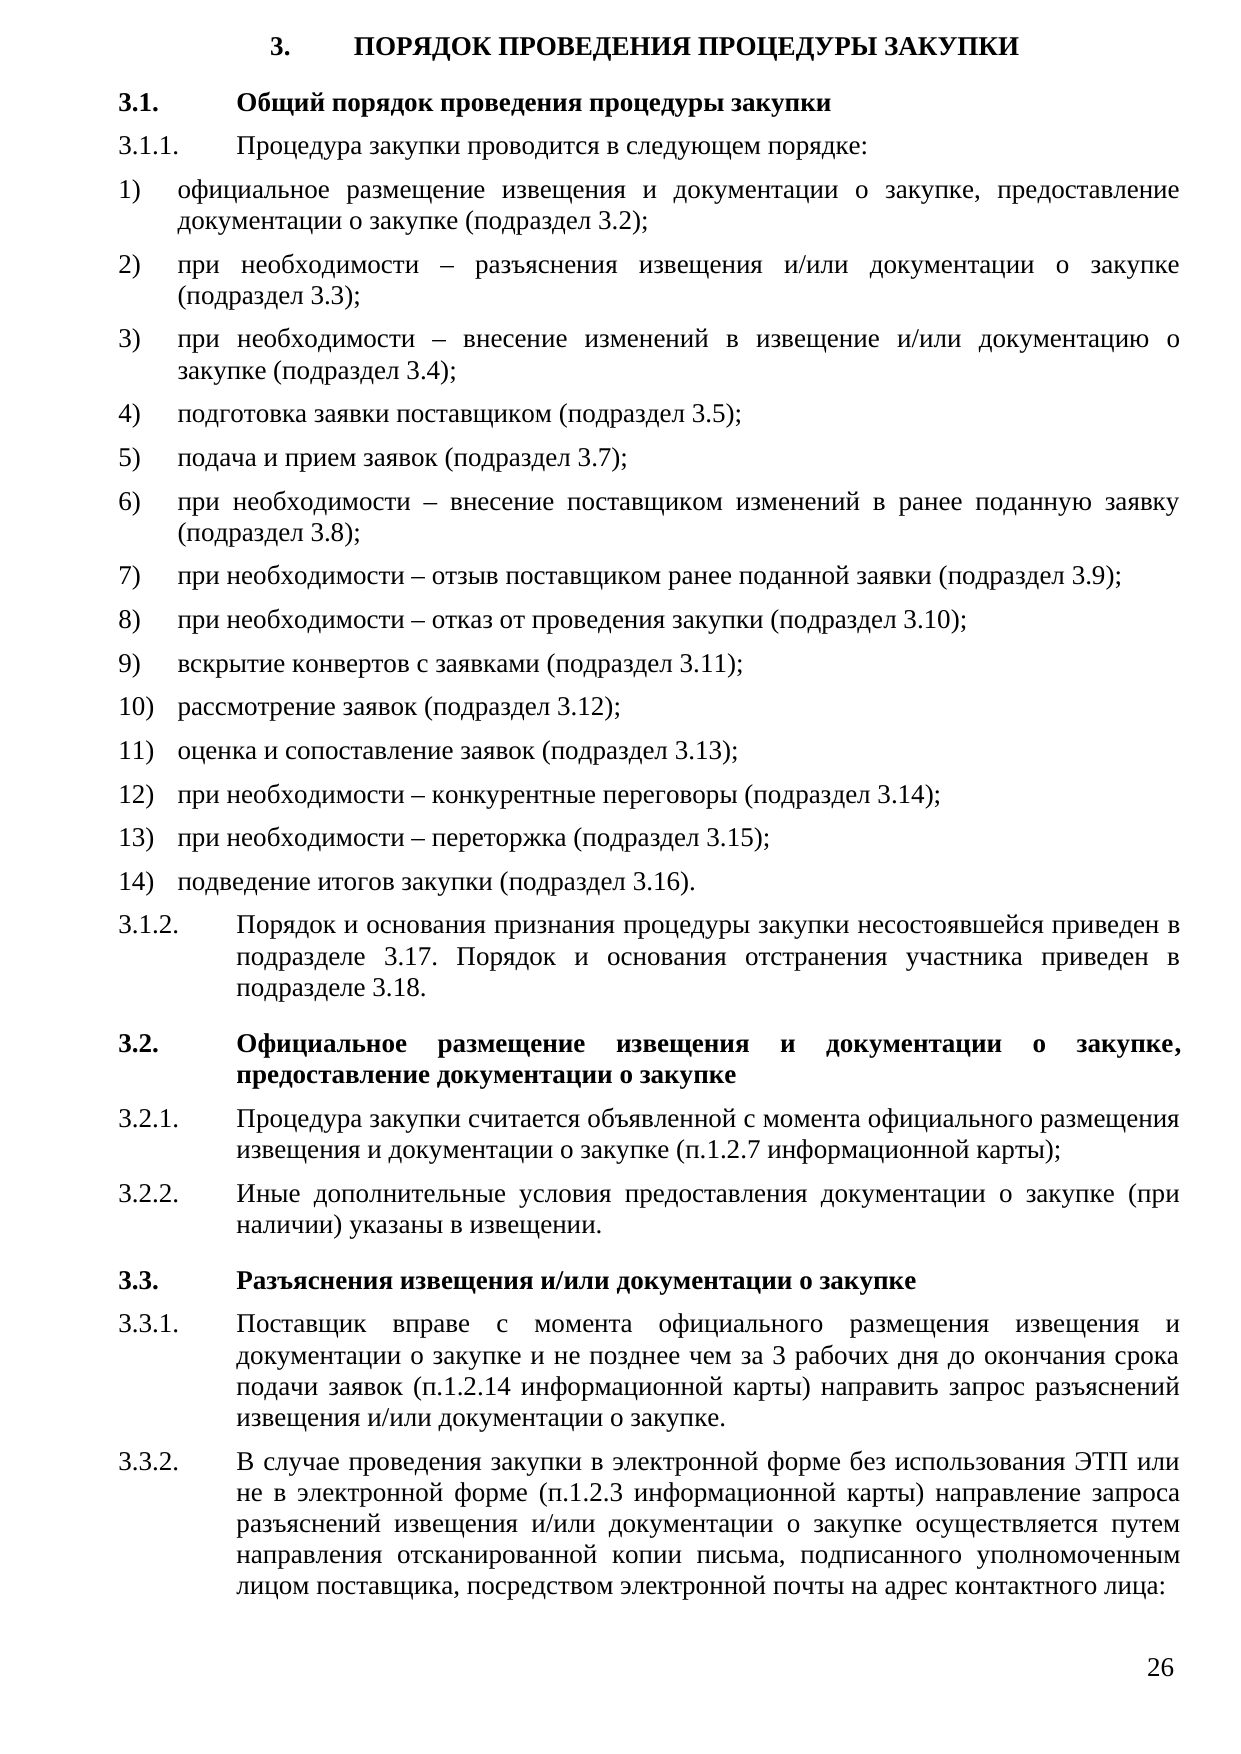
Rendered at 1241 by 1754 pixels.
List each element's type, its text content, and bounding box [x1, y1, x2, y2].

text подача и прием заявок (подраздел 3.7); [118, 441, 1181, 472]
text В случае проведения закупки в электронной форме без использования ЭТП или не в электронной форме (п.1.2.3 информационной карты) направление запроса разъяснений извещения и/или документации о закупке осуществляется путем направления отсканированной копии письма, подписанного уполномоченным лицом поставщика, посредством электронной почты на адрес контактного лица: [118, 1445, 1181, 1600]
text подведение итогов закупки (подраздел 3.16). [118, 865, 1181, 896]
text при необходимости – внесение поставщиком изменений в ранее поданную заявку (подраздел 3.8); [118, 485, 1181, 547]
text Порядок проведения процедуры закупки [118, 29, 1181, 61]
text при необходимости – конкурентные переговоры (подраздел 3.14); [118, 778, 1181, 809]
text Иные дополнительные условия предоставления документации о закупке (при наличии) указаны в извещении. [118, 1177, 1181, 1239]
text при необходимости – отказ от проведения закупки (подраздел 3.10); [118, 603, 1181, 634]
text Разъяснения извещения и/или документации о закупке [118, 1264, 1181, 1295]
text вскрытие конвертов с заявками (подраздел 3.11); [118, 647, 1181, 678]
text Процедура закупки проводится в следующем порядке: [118, 129, 1181, 161]
text при необходимости – внесение изменений в извещение и/или документацию о закупке (подраздел 3.4); [118, 323, 1181, 385]
text Процедура закупки считается объявленной с момента официального размещения извещения и документации о закупке (п.1.2.7 информационной карты); [118, 1102, 1181, 1164]
text Официальное размещение извещения и документации о закупке, предоставление документации о закупке [118, 1027, 1181, 1089]
text Порядок и основания признания процедуры закупки несостоявшейся приведен в подразделе 3.17. Порядок и основания отстранения участника приведен в подразделе 3.18. [118, 909, 1181, 1002]
text Общий порядок проведения процедуры закупки [118, 86, 1181, 117]
text подготовка заявки поставщиком (подраздел 3.5); [118, 397, 1181, 428]
text оценка и сопоставление заявок (подраздел 3.13); [118, 734, 1181, 765]
text при необходимости – отзыв поставщиком ранее поданной заявки (подраздел 3.9); [118, 559, 1181, 591]
text официальное размещение извещения и документации о закупке, предоставление документации о закупке (подраздел 3.2); [118, 173, 1181, 235]
text Поставщик вправе с момента официального размещения извещения и документации о закупке и не позднее чем за 3 рабочих дня до окончания срока подачи заявок (п.1.2.14 информационной карты) направить запрос разъяснений извещения и/или документации о закупке. [118, 1308, 1181, 1432]
text при необходимости – переторжка (подраздел 3.15); [118, 821, 1181, 852]
text рассмотрение заявок (подраздел 3.12); [118, 690, 1181, 722]
text при необходимости – разъяснения извещения и/или документации о закупке (подраздел 3.3); [118, 248, 1181, 310]
